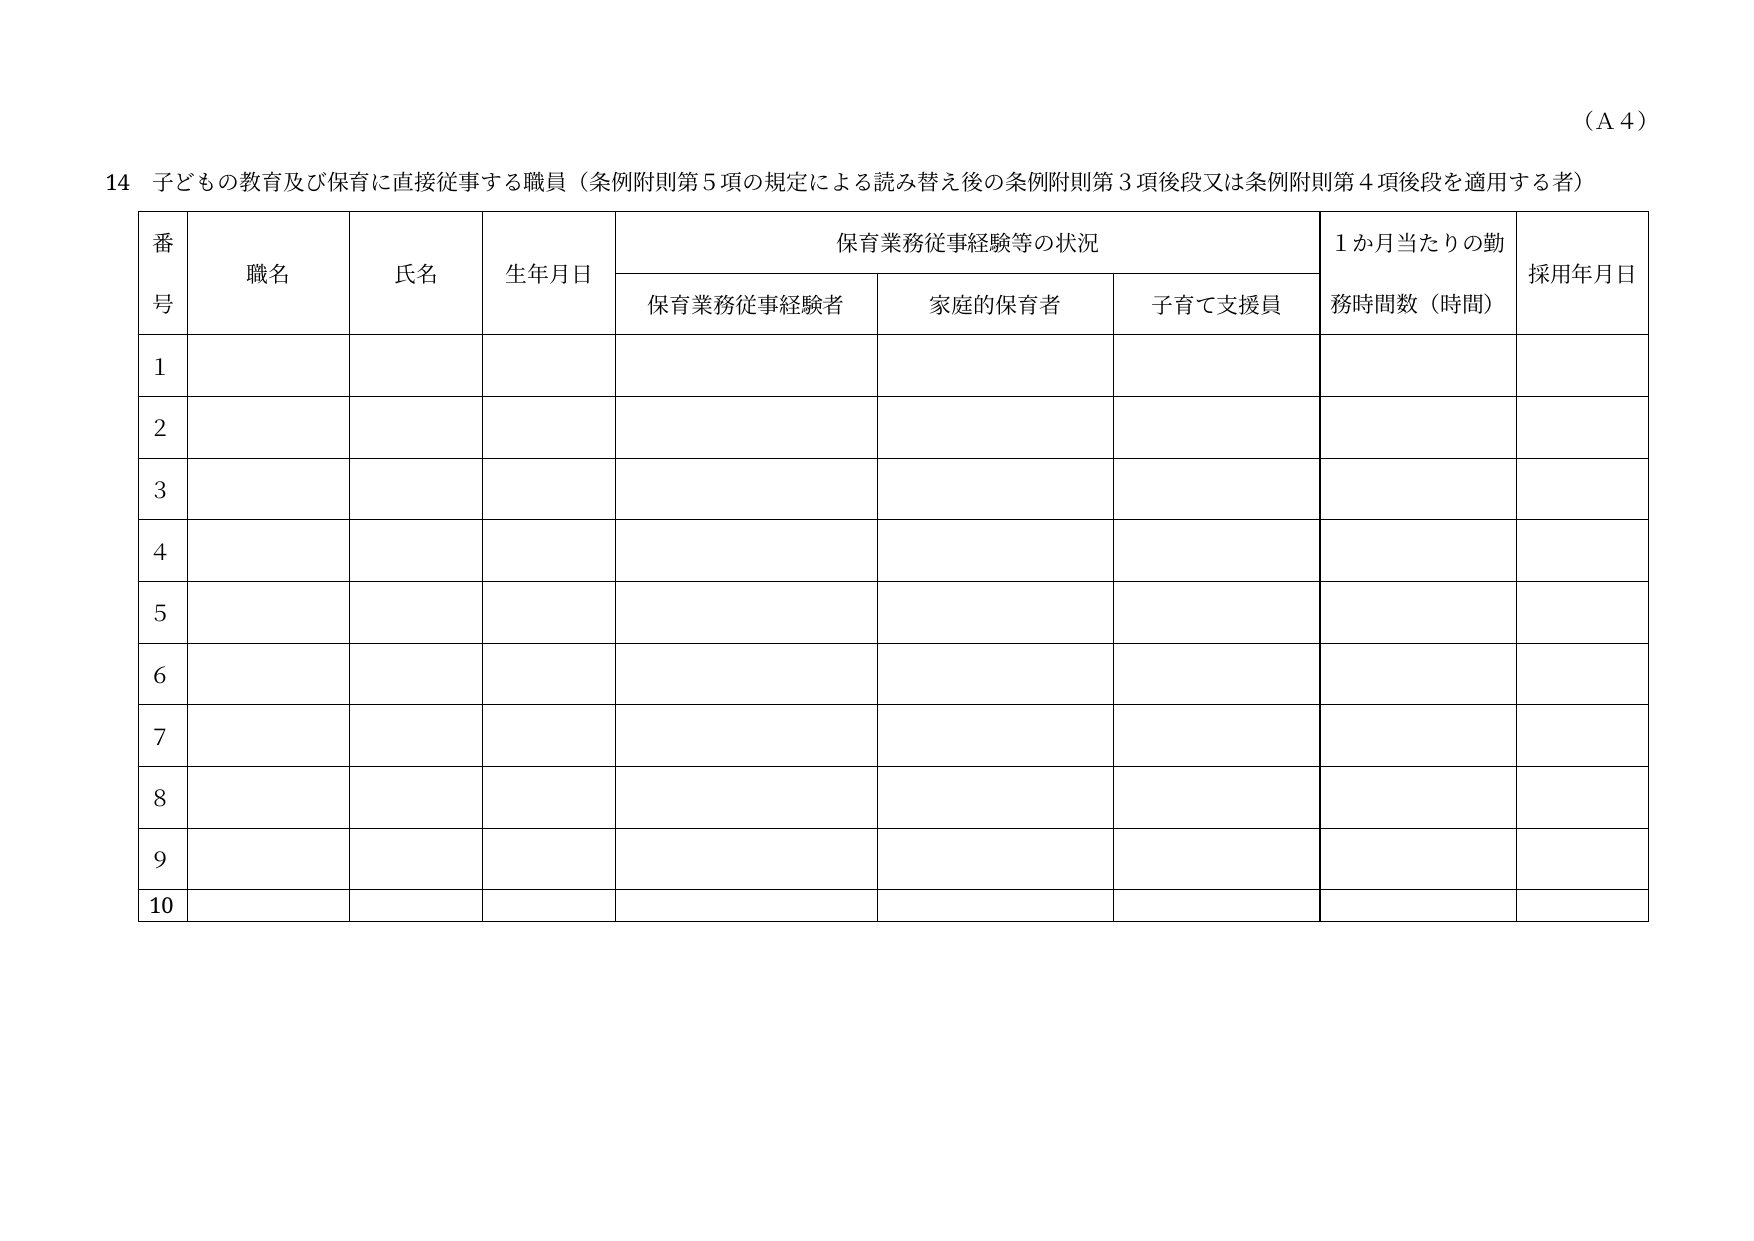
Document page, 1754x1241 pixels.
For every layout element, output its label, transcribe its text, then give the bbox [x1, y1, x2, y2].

table_cell [483, 459, 615, 519]
table_cell [188, 767, 349, 827]
table_cell [616, 890, 877, 921]
table_cell [878, 459, 1113, 519]
table_cell [188, 582, 349, 642]
table_cell [350, 644, 482, 704]
table_cell [1321, 459, 1516, 519]
table_cell [350, 520, 482, 581]
table_cell [1517, 767, 1648, 827]
table_cell [616, 705, 877, 766]
table_cell [1321, 520, 1516, 581]
table_cell [1114, 582, 1319, 642]
table_cell [878, 397, 1113, 457]
table_cell [1517, 705, 1648, 766]
table_cell [1321, 644, 1516, 704]
table_cell ９ [139, 829, 187, 889]
table_cell 子育て支援員 [1114, 274, 1319, 334]
table_cell [616, 829, 877, 889]
table_cell [878, 705, 1113, 766]
table_cell 家庭的保育者 [878, 274, 1113, 334]
table_cell [616, 459, 877, 519]
table_cell [188, 520, 349, 581]
table_cell [188, 459, 349, 519]
table_cell [188, 335, 349, 396]
table_cell 保育業務従事経験者 [616, 274, 877, 334]
table_cell ５ [139, 582, 187, 642]
table_cell [878, 767, 1113, 827]
table_cell [1517, 644, 1648, 704]
table_header 氏名 [350, 212, 482, 334]
table_cell [878, 582, 1113, 642]
table_cell [1517, 582, 1648, 642]
table_cell [350, 705, 482, 766]
table_cell [1321, 582, 1516, 642]
table_cell [350, 335, 482, 396]
table_cell [483, 705, 615, 766]
table_cell [188, 397, 349, 457]
table_cell ２ [139, 397, 187, 457]
table_cell [1321, 890, 1516, 921]
table_header 採用年月日 [1517, 212, 1648, 334]
table_cell [616, 767, 877, 827]
table_cell [483, 582, 615, 642]
table_cell [350, 890, 482, 921]
table_cell ４ [139, 520, 187, 581]
table_cell [483, 644, 615, 704]
table_cell [1517, 397, 1648, 457]
table_cell [616, 520, 877, 581]
table_cell [1517, 520, 1648, 581]
table_cell [1517, 335, 1648, 396]
table_header 番号 [139, 212, 187, 334]
table_cell [1517, 890, 1648, 921]
table_cell [1114, 767, 1319, 827]
table_cell [1114, 520, 1319, 581]
table_cell [1517, 829, 1648, 889]
table_cell [616, 397, 877, 457]
table_cell [188, 890, 349, 921]
table_cell [1321, 397, 1516, 457]
table_cell [483, 520, 615, 581]
table_cell [616, 335, 877, 396]
table_cell [616, 644, 877, 704]
table_cell ３ [139, 459, 187, 519]
table_cell [878, 890, 1113, 921]
text （Ａ４） [94, 89, 1659, 150]
table_cell [350, 767, 482, 827]
table_cell １ [139, 335, 187, 396]
table_cell [1114, 705, 1319, 766]
table_cell ８ [139, 767, 187, 827]
table_cell [1114, 644, 1319, 704]
table_cell [878, 335, 1113, 396]
table_cell [1114, 459, 1319, 519]
table_header 職名 [188, 212, 349, 334]
table_cell [188, 644, 349, 704]
table_cell ７ [139, 705, 187, 766]
table_cell [1114, 397, 1319, 457]
table_cell [350, 582, 482, 642]
table_cell [1321, 829, 1516, 889]
table_cell [1114, 829, 1319, 889]
table_cell [188, 829, 349, 889]
table_cell [483, 397, 615, 457]
table_cell ６ [139, 644, 187, 704]
table_cell 10 [139, 890, 187, 921]
table_header 生年月日 [483, 212, 615, 334]
text 14 子どもの教育及び保育に直接従事する職員（条例附則第５項の規定による読み替え後の条例附則第３項後段又は条例附則第４項後段を適用する者） [94, 150, 1659, 211]
table_cell [1114, 890, 1319, 921]
table_cell [483, 890, 615, 921]
table_cell [188, 705, 349, 766]
table_cell [350, 397, 482, 457]
table_cell [878, 644, 1113, 704]
table_cell [878, 829, 1113, 889]
table_cell [483, 767, 615, 827]
table_cell [1321, 767, 1516, 827]
table_cell [1321, 335, 1516, 396]
table_cell [1517, 459, 1648, 519]
table_header 保育業務従事経験等の状況 [616, 212, 1319, 272]
table_header １か月当たりの勤務時間数（時間） [1321, 212, 1516, 334]
table_cell [483, 829, 615, 889]
table_cell [1114, 335, 1319, 396]
table_cell [350, 829, 482, 889]
table_cell [616, 582, 877, 642]
table_cell [878, 520, 1113, 581]
table_cell [483, 335, 615, 396]
table_cell [1321, 705, 1516, 766]
table_cell [350, 459, 482, 519]
